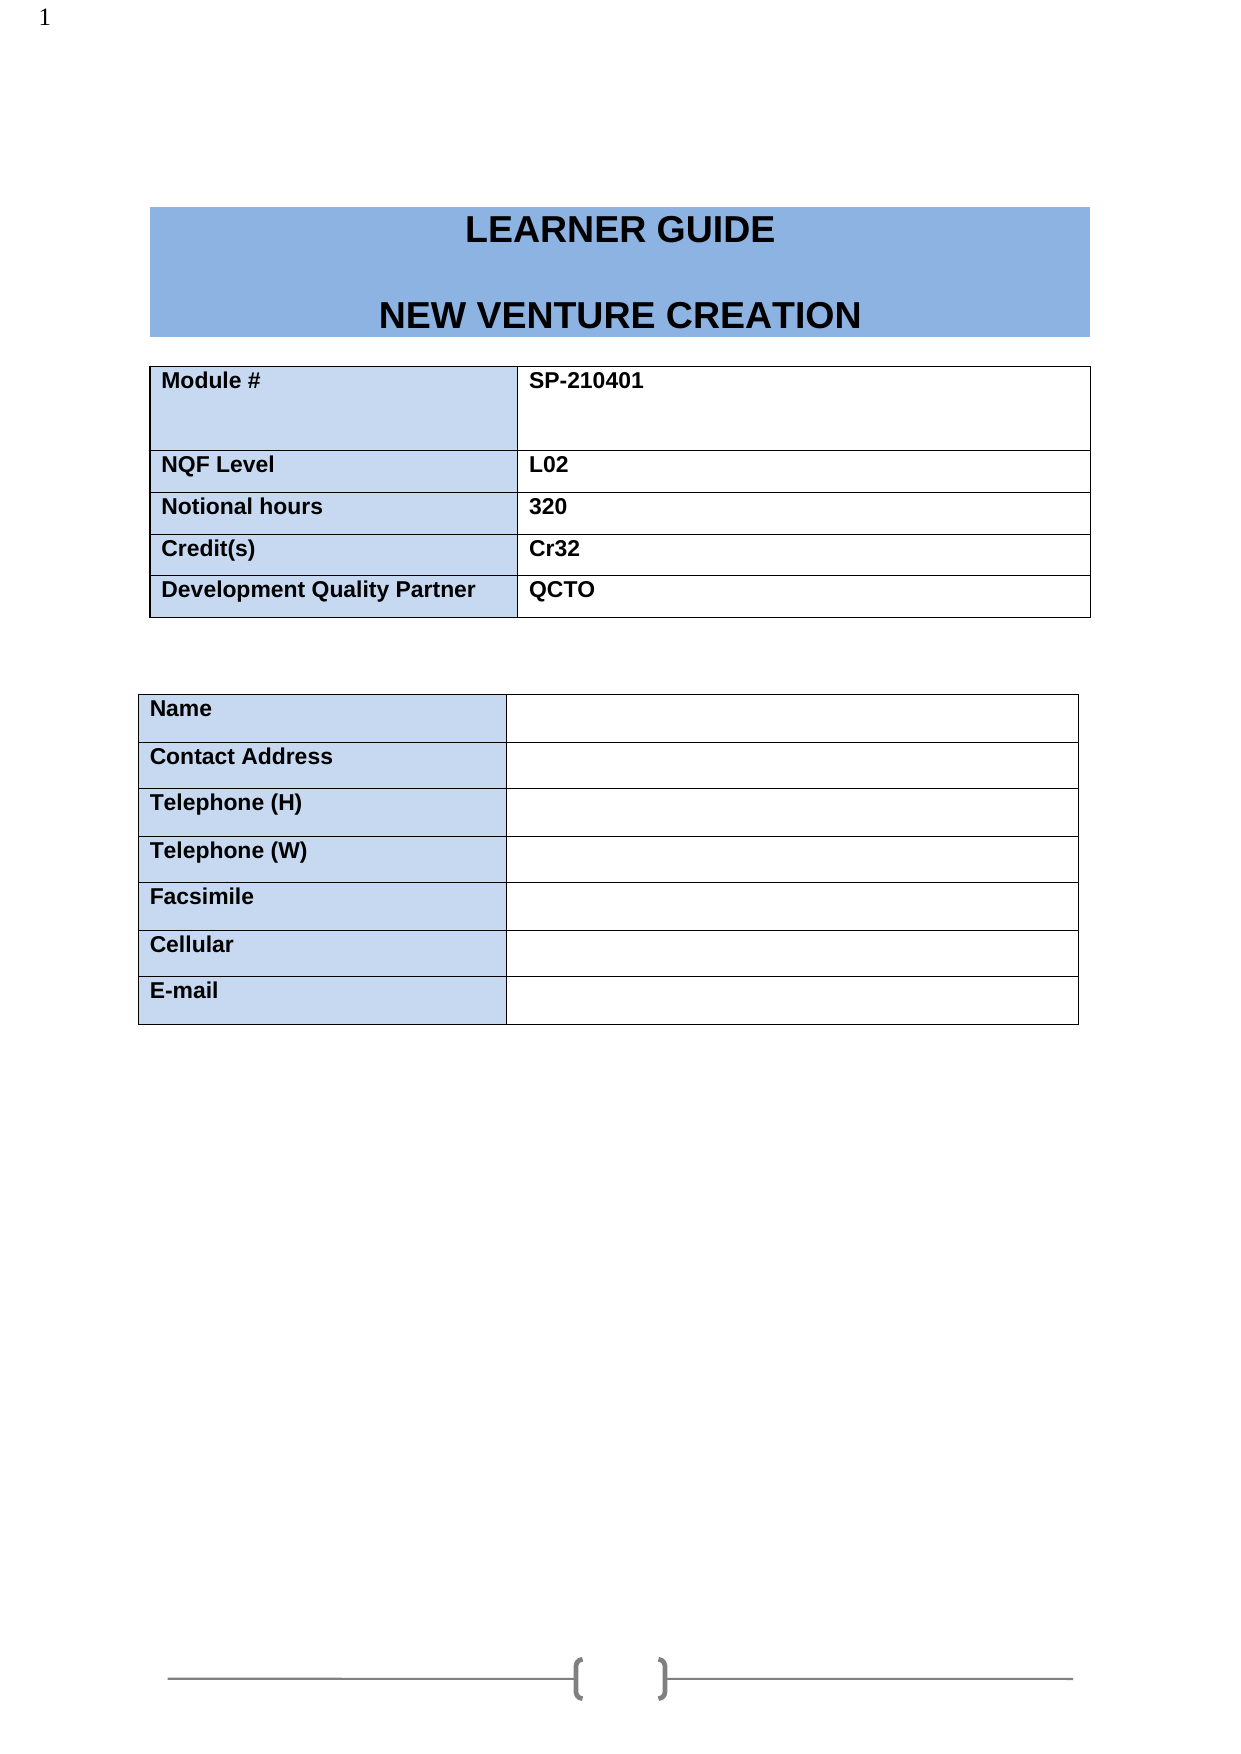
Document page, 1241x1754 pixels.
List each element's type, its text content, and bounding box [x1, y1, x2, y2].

table_cell [507, 883, 1078, 930]
table_cell Facsimile [139, 883, 506, 930]
table_cell Credit(s) [151, 535, 517, 575]
text NEW VENTURE CREATION [150, 294, 1090, 337]
table_cell [507, 789, 1078, 836]
table_cell Cr32 [518, 535, 1090, 575]
table_cell Cellular [139, 931, 506, 976]
text LEARNER GUIDE [150, 207, 1090, 251]
table_cell Telephone (W) [139, 837, 506, 882]
table_cell 320 [518, 493, 1090, 534]
table_cell E-mail [139, 977, 506, 1024]
table_cell [507, 837, 1078, 882]
table_cell NQF Level [151, 451, 517, 492]
table_cell Telephone (H) [139, 789, 506, 836]
table_cell [507, 977, 1078, 1024]
table_cell Development Quality Partner [151, 576, 517, 617]
table_cell Contact Address [139, 743, 506, 788]
table_cell [507, 931, 1078, 976]
table_cell Notional hours [151, 493, 517, 534]
table_header [507, 695, 1078, 742]
table_header SP-210401 [518, 367, 1090, 450]
table_header Module # [151, 367, 517, 450]
table_cell L02 [518, 451, 1090, 492]
table_header Name [139, 695, 506, 742]
table_cell QCTO [518, 576, 1090, 617]
table_cell [507, 743, 1078, 788]
